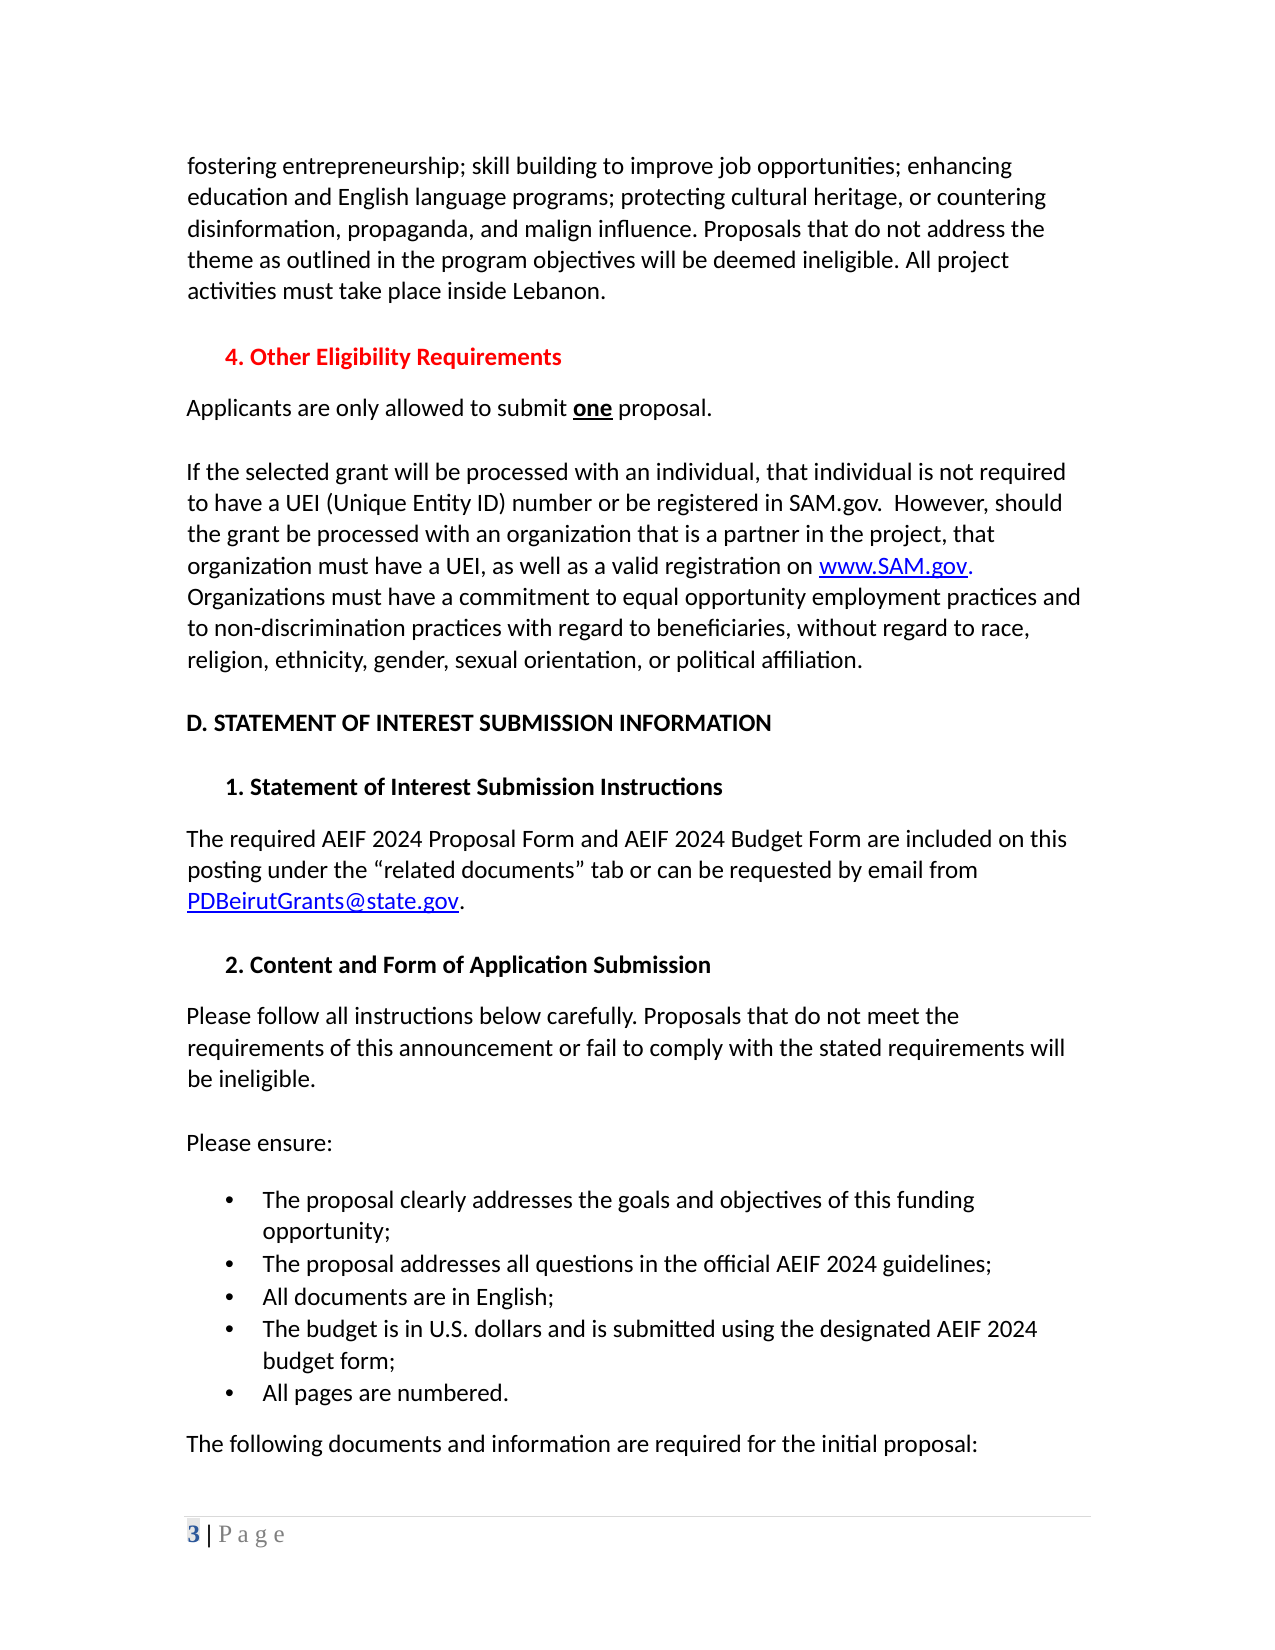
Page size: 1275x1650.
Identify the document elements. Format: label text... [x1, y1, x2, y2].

text Please ensure: [186, 1127, 1087, 1157]
list The proposal clearly addresses the goals and objectives of this funding opportunity; [225, 1184, 1087, 1246]
list All documents are in English; [225, 1281, 1087, 1311]
text D. STATEMENT OF INTEREST SUBMISSION INFORMATION [186, 708, 1089, 738]
text The required AEIF 2024 Proposal Form and AEIF 2024 Budget Form are included on this posting under the “related documents” tab or can be requested by email from PDBeirutGrants@state.gov. [186, 823, 1087, 916]
subtitle 2. Content and Form of Application Submission [225, 949, 1089, 980]
text Applicants are only allowed to submit one proposal. [186, 392, 1087, 422]
text The following documents and information are required for the initial proposal: [186, 1428, 1087, 1458]
list The budget is in U.S. dollars and is submitted using the designated AEIF 2024 budget form; [225, 1313, 1087, 1375]
subtitle 1. Statement of Interest Submission Instructions [225, 772, 1089, 802]
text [186, 150, 1087, 306]
text Please follow all instructions below carefully. Proposals that do not meet the requirements of this announcement or fail to comply with the stated requirements will be ineligible. [186, 1001, 1087, 1094]
subtitle 4. Other Eligibility Requirements [225, 341, 1089, 371]
list The proposal addresses all questions in the official AEIF 2024 guidelines; [225, 1248, 1087, 1279]
list All pages are numbered. [225, 1378, 1087, 1408]
text If the selected grant will be processed with an individual, that individual is not required to have a UEI (Unique Entity ID) number or be registered in SAM.gov. However, should the grant be processed with an organization that is a partner in the project, that organization must have a UEI, as well as a valid registration on www.SAM.gov. Organizations must have a commitment to equal opportunity employment practices and to non-discrimination practices with regard to beneficiaries, without regard to race, religion, ethnicity, gender, sexual orientation, or political affiliation. [186, 456, 1087, 674]
